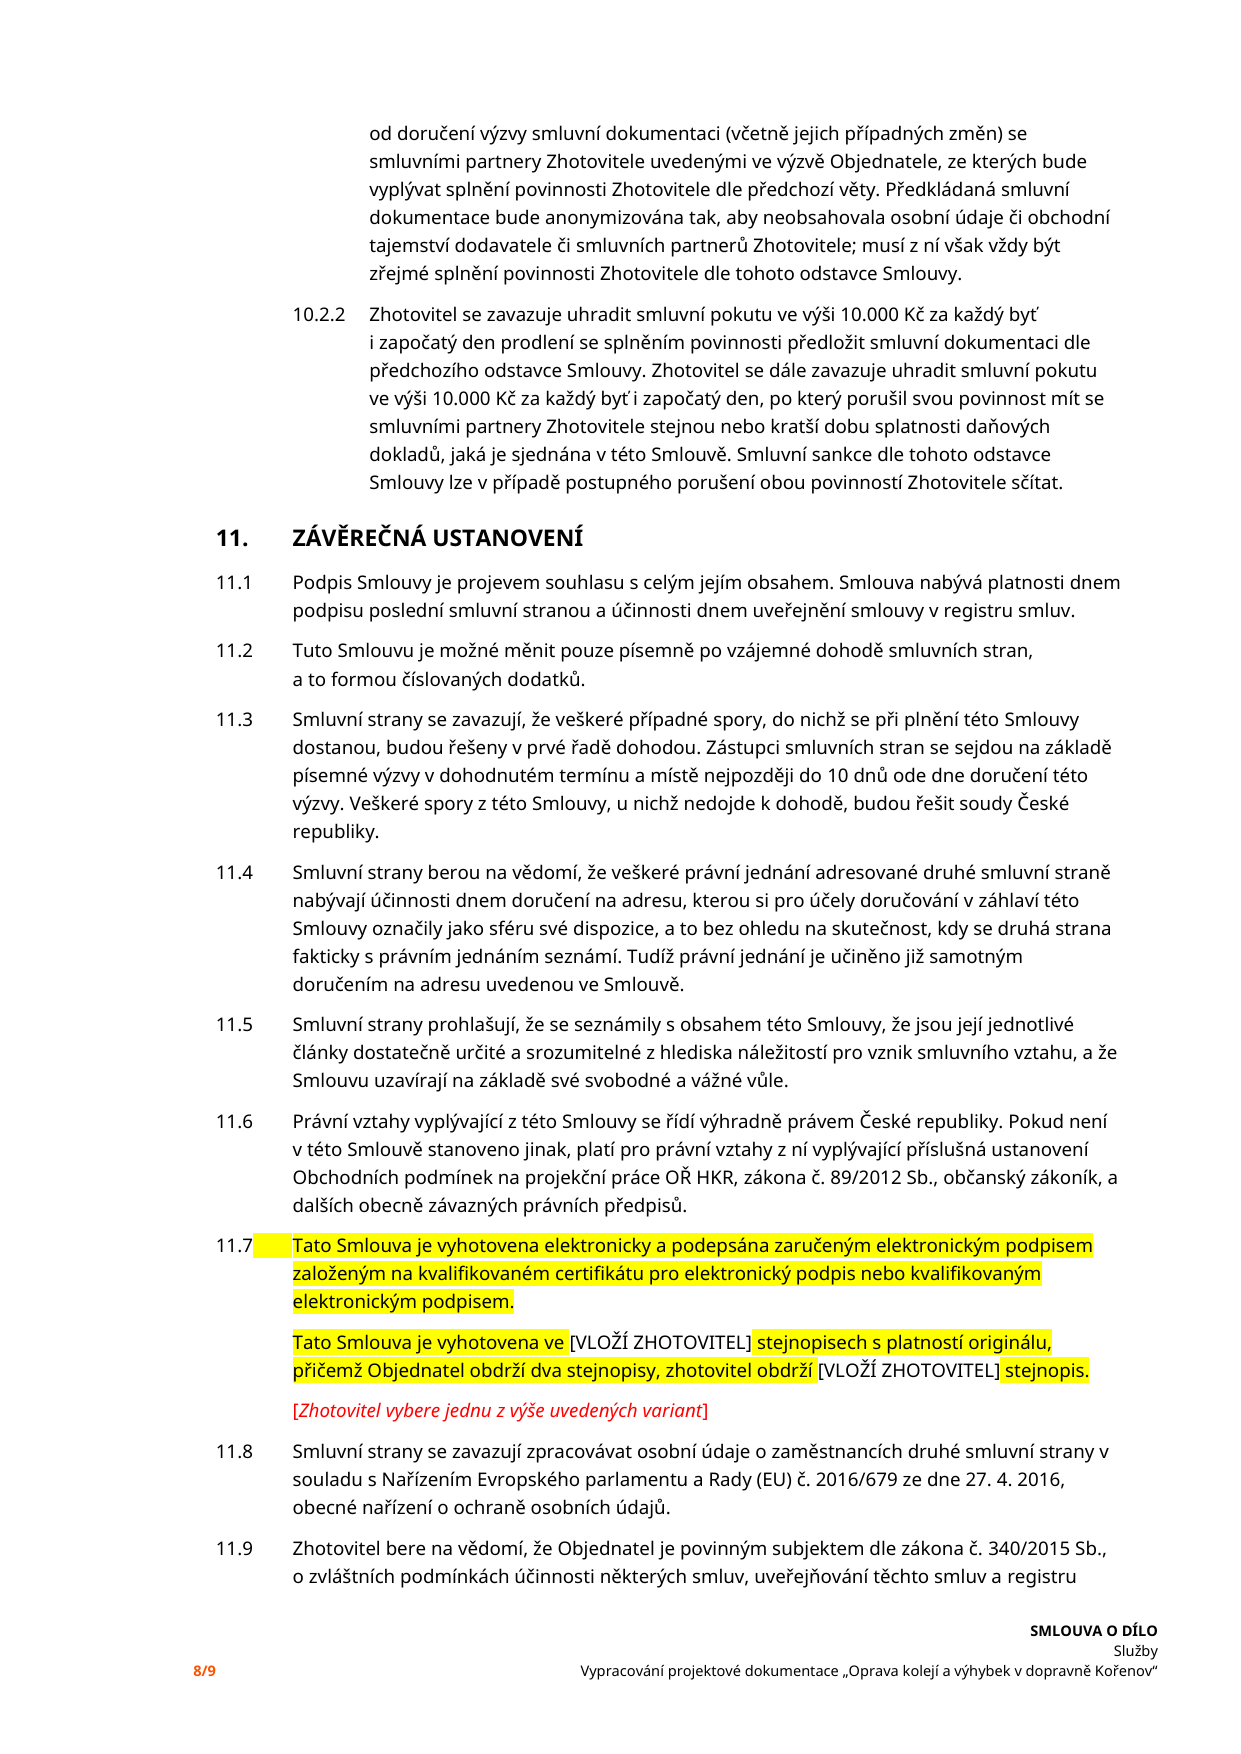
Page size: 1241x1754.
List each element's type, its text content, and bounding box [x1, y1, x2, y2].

text Smluvní strany prohlašují, že se seznámily s obsahem této Smlouvy, že jsou její jednotlivé články dostatečně určité a srozumitelné z hlediska náležitostí pro vznik smluvního vztahu, a že Smlouvu uzavírají na základě své svobodné a vážné vůle. [216, 1012, 1122, 1093]
text Právní vztahy vyplývající z této Smlouvy se řídí výhradně právem České republiky. Pokud není v této Smlouvě stanoveno jinak, platí pro právní vztahy z ní vyplývající příslušná ustanovení Obchodních podmínek na projekční práce OŘ HKR, zákona č. 89/2012 Sb., občanský zákoník, a dalších obecně závazných právních předpisů. [216, 1108, 1122, 1218]
list Tato Smlouva je vyhotovena ve [VLOŽÍ ZHOTOVITEL] stejnopisech s platností originálu, přičemž Objednatel obdrží dva stejnopisy, zhotovitel obdrží [VLOŽÍ ZHOTOVITEL] stejnopis. [292, 1329, 1122, 1383]
text Podpis Smlouvy je projevem souhlasu s celým jejím obsahem. Smlouva nabývá platnosti dnem podpisu poslední smluvní stranou a účinnosti dnem uveřejnění smlouvy v registru smluv. [216, 569, 1122, 623]
text Zhotovitel se zavazuje uhradit smluvní pokutu ve výši 10.000 Kč za každý byť i započatý den prodlení se splněním povinnosti předložit smluvní dokumentaci dle předchozího odstavce Smlouvy. Zhotovitel se dále zavazuje uhradit smluvní pokutu ve výši 10.000 Kč za každý byť i započatý den, po který porušil svou povinnost mít se smluvními partnery Zhotovitele stejnou nebo kratší dobu splatnosti daňových dokladů, jaká je sjednána v této Smlouvě. Smluvní sankce dle tohoto odstavce Smlouvy lze v případě postupného porušení obou povinností Zhotovitele sčítat. [292, 301, 1122, 495]
text Tato Smlouva je vyhotovena elektronicky a podepsána zaručeným elektronickým podpisem založeným na kvalifikovaném certifikátu pro elektronický podpis nebo kvalifikovaným elektronickým podpisem. [216, 1233, 1122, 1314]
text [216, 1535, 1122, 1588]
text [292, 121, 1122, 286]
list [Zhotovitel vybere jednu z výše uvedených variant] [292, 1398, 1122, 1423]
text ZÁVĚREČNÁ USTANOVENÍ [216, 522, 1122, 554]
text Smluvní strany berou na vědomí, že veškeré právní jednání adresované druhé smluvní straně nabývají účinnosti dnem doručení na adresu, kterou si pro účely doručování v záhlaví této Smlouvy označily jako sféru své dispozice, a to bez ohledu na skutečnost, kdy se druhá strana fakticky s právním jednáním seznámí. Tudíž právní jednání je učiněno již samotným doručením na adresu uvedenou ve Smlouvě. [216, 859, 1122, 997]
text Smluvní strany se zavazují zpracovávat osobní údaje o zaměstnancích druhé smluvní strany v souladu s Nařízením Evropského parlamentu a Rady (EU) č. 2016/679 ze dne 27. 4. 2016, obecné nařízení o ochraně osobních údajů. [216, 1438, 1122, 1520]
text Smluvní strany se zavazují, že veškeré případné spory, do nichž se při plnění této Smlouvy dostanou, budou řešeny v prvé řadě dohodou. Zástupci smluvních stran se sejdou na základě písemné výzvy v dohodnutém termínu a místě nejpozději do 10 dnů ode dne doručení této výzvy. Veškeré spory z této Smlouvy, u nichž nedojde k dohodě, budou řešit soudy České republiky. [216, 706, 1122, 844]
text Tuto Smlouvu je možné měnit pouze písemně po vzájemné dohodě smluvních stran, a to formou číslovaných dodatků. [216, 638, 1122, 691]
